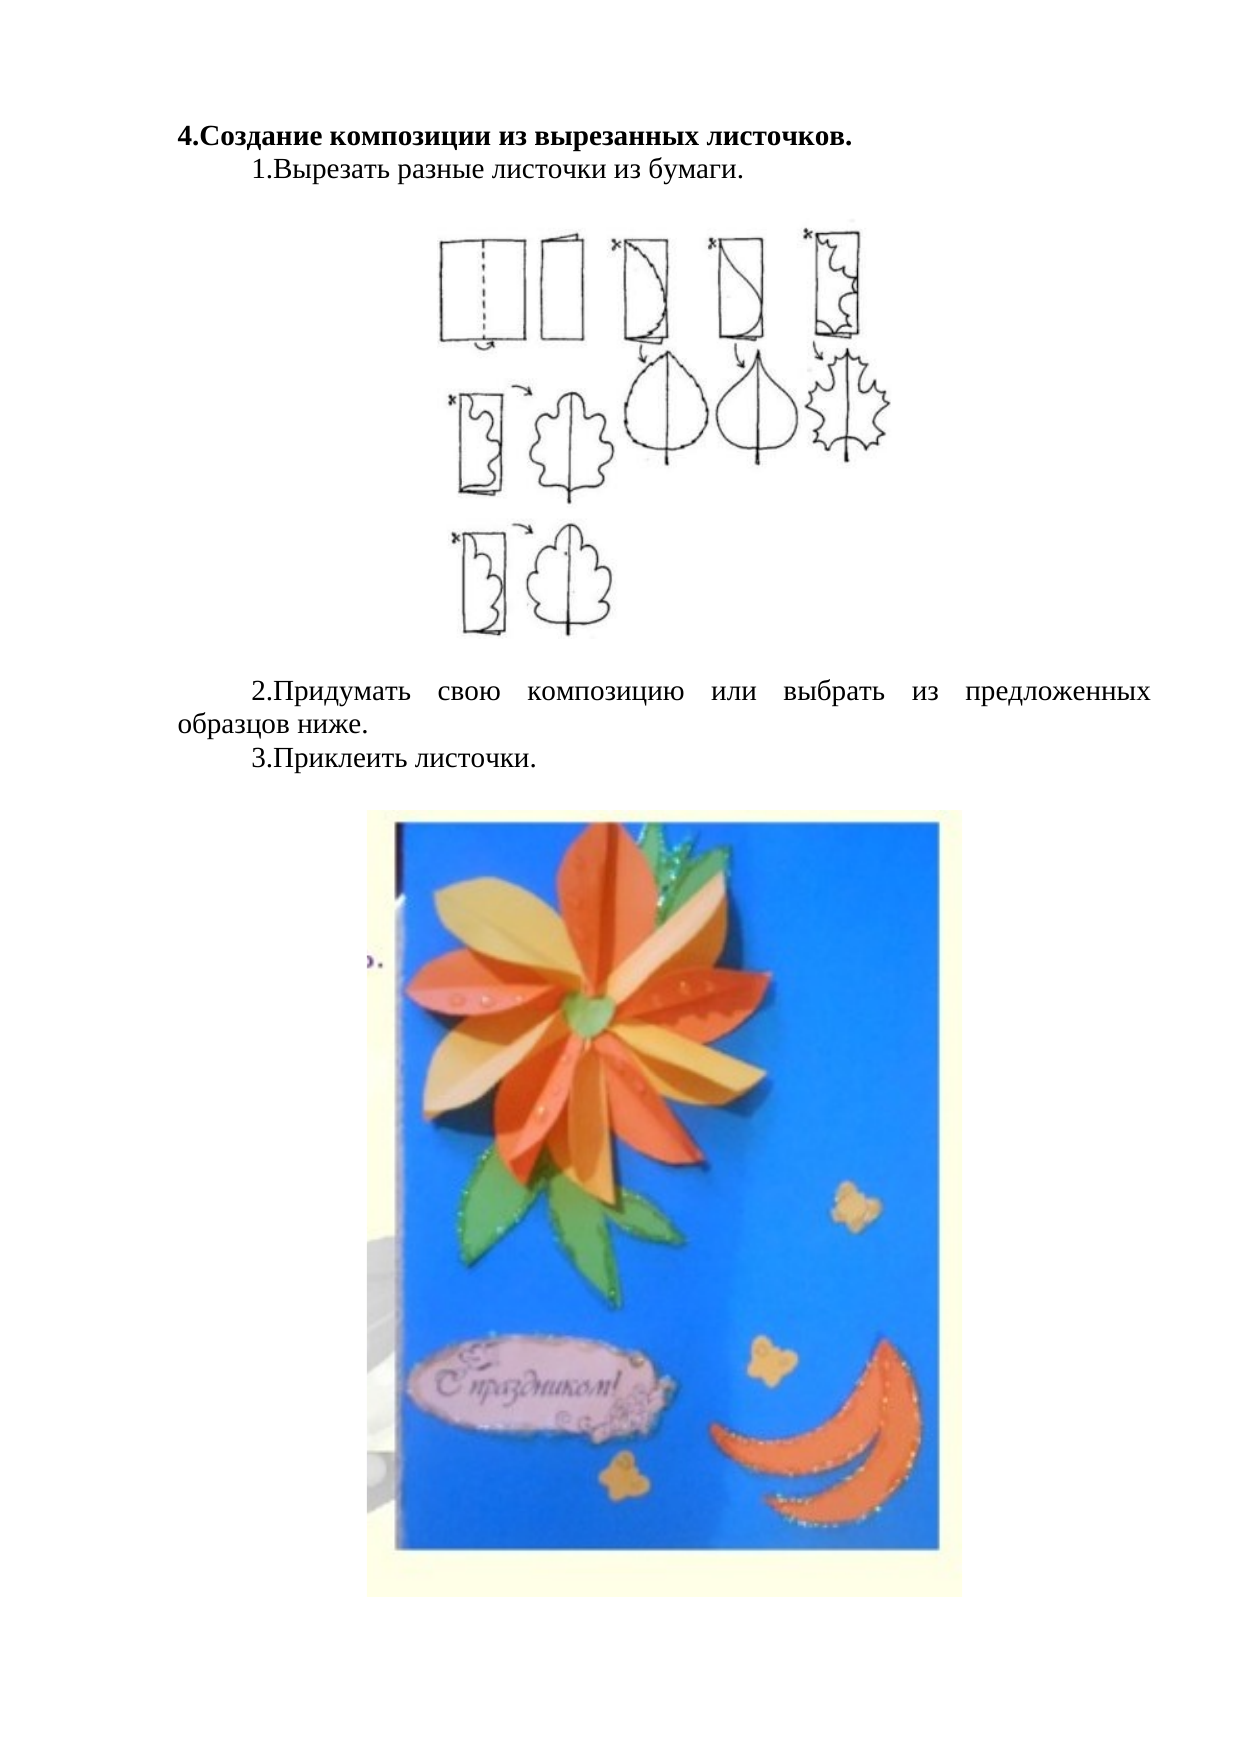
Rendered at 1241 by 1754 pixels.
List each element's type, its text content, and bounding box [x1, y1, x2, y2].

text 2.Придумать свою композицию или выбрать из предложенных образцов ниже. [177, 673, 1152, 740]
text 3.Приклеить листочки. [177, 740, 1152, 773]
picture [366, 810, 963, 1597]
text 4.Создание композиции из вырезанных листочков. [177, 118, 1152, 152]
picture [437, 218, 892, 639]
text 1.Вырезать разные листочки из бумаги. [177, 152, 1152, 185]
